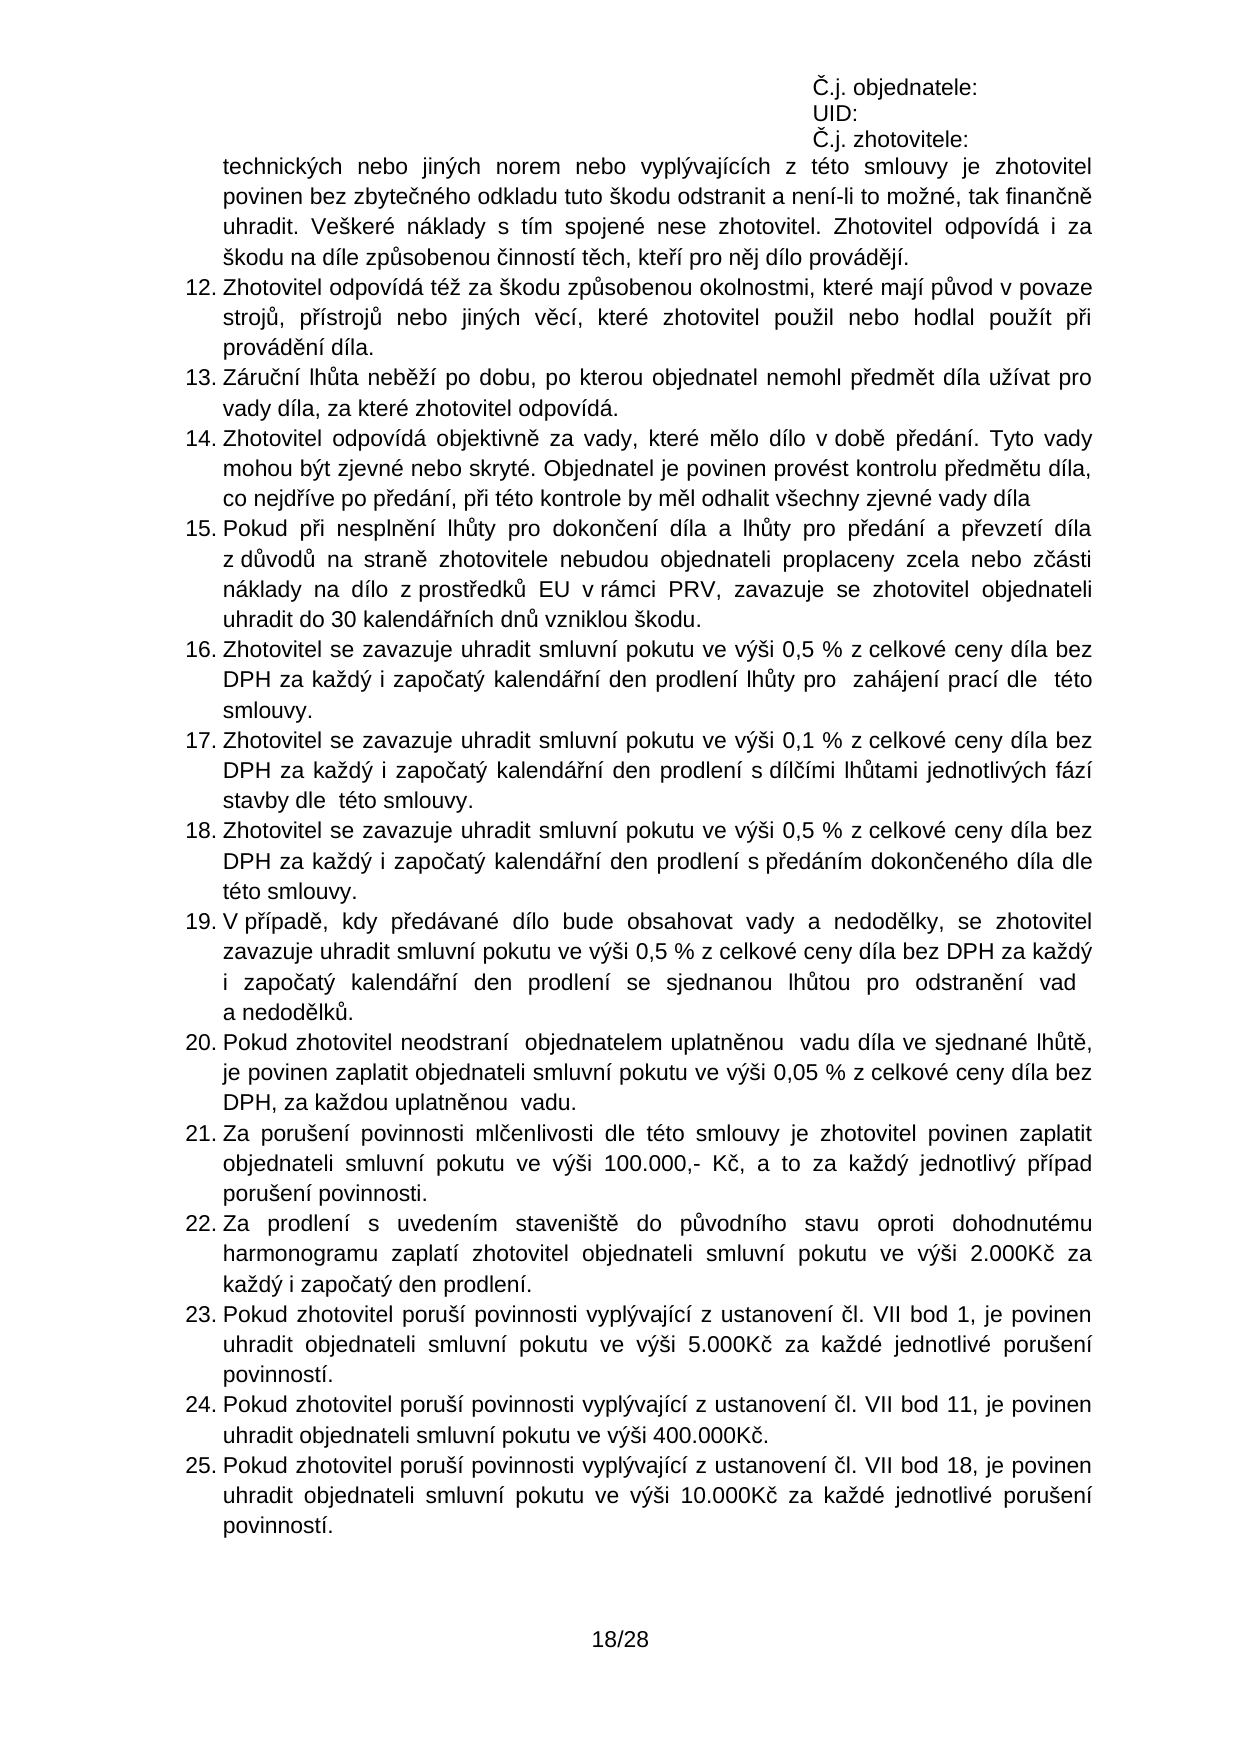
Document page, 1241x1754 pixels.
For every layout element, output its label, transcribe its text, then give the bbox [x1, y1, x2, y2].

list Pokud zhotovitel poruší povinnosti vyplývající z ustanovení čl. VII bod 18, je povinen uhradit objednateli smluvní pokutu ve výši 10.000Kč za každé jednotlivé porušení povinností. [185, 1452, 1093, 1538]
list Pokud zhotovitel neodstraní objednatelem uplatněnou vadu díla ve sjednané lhůtě, je povinen zaplatit objednateli smluvní pokutu ve výši 0,05 % z celkové ceny díla bez DPH, za každou uplatněnou vadu. [185, 1029, 1093, 1116]
list Pokud zhotovitel poruší povinnosti vyplývající z ustanovení čl. VII bod 11, je povinen uhradit objednateli smluvní pokutu ve výši 400.000Kč. [185, 1391, 1093, 1448]
list Za porušení povinnosti mlčenlivosti dle této smlouvy je zhotovitel povinen zaplatit objednateli smluvní pokutu ve výši 100.000,- Kč, a to za každý jednotlivý případ porušení povinnosti. [185, 1119, 1093, 1206]
list Zhotovitel odpovídá objektivně za vady, které mělo dílo v době předání. Tyto vady mohou být zjevné nebo skryté. Objednatel je povinen provést kontrolu předmětu díla, co nejdříve po předání, při této kontrole by měl odhalit všechny zjevné vady díla [185, 425, 1093, 511]
list Záruční lhůta neběží po dobu, po kterou objednatel nemohl předmět díla užívat pro vady díla, za které zhotovitel odpovídá. [185, 364, 1093, 421]
list Zhotovitel se zavazuje uhradit smluvní pokutu ve výši 0,5 % z celkové ceny díla bez DPH za každý i započatý kalendářní den prodlení s předáním dokončeného díla dle této smlouvy. [185, 817, 1093, 904]
list Zhotovitel se zavazuje uhradit smluvní pokutu ve výši 0,1 % z celkové ceny díla bez DPH za každý i započatý kalendářní den prodlení s dílčími lhůtami jednotlivých fází stavby dle této smlouvy. [185, 727, 1093, 813]
list Pokud zhotovitel poruší povinnosti vyplývající z ustanovení čl. VII bod 1, je povinen uhradit objednateli smluvní pokutu ve výši 5.000Kč za každé jednotlivé porušení povinností. [185, 1301, 1093, 1387]
list Pokud při nesplnění lhůty pro dokončení díla a lhůty pro předání a převzetí díla z důvodů na straně zhotovitele nebudou objednateli proplaceny zcela nebo zčásti náklady na dílo z prostředků EU v rámci PRV, zavazuje se zhotovitel objednateli uhradit do 30 kalendářních dnů vzniklou škodu. [185, 515, 1093, 632]
list Za prodlení s uvedením staveniště do původního stavu oproti dohodnutému harmonogramu zaplatí zhotovitel objednateli smluvní pokutu ve výši 2.000Kč za každý i započatý den prodlení. [185, 1210, 1093, 1297]
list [185, 153, 1093, 270]
list Zhotovitel se zavazuje uhradit smluvní pokutu ve výši 0,5 % z celkové ceny díla bez DPH za každý i započatý kalendářní den prodlení lhůty pro zahájení prací dle této smlouvy. [185, 636, 1093, 723]
list V případě, kdy předávané dílo bude obsahovat vady a nedodělky, se zhotovitel zavazuje uhradit smluvní pokutu ve výši 0,5 % z celkové ceny díla bez DPH za každý i započatý kalendářní den prodlení se sjednanou lhůtou pro odstranění vad a nedodělků. [185, 908, 1093, 1025]
list Zhotovitel odpovídá též za škodu způsobenou okolnostmi, které mají původ v povaze strojů, přístrojů nebo jiných věcí, které zhotovitel použil nebo hodlal použít při provádění díla. [185, 274, 1093, 360]
